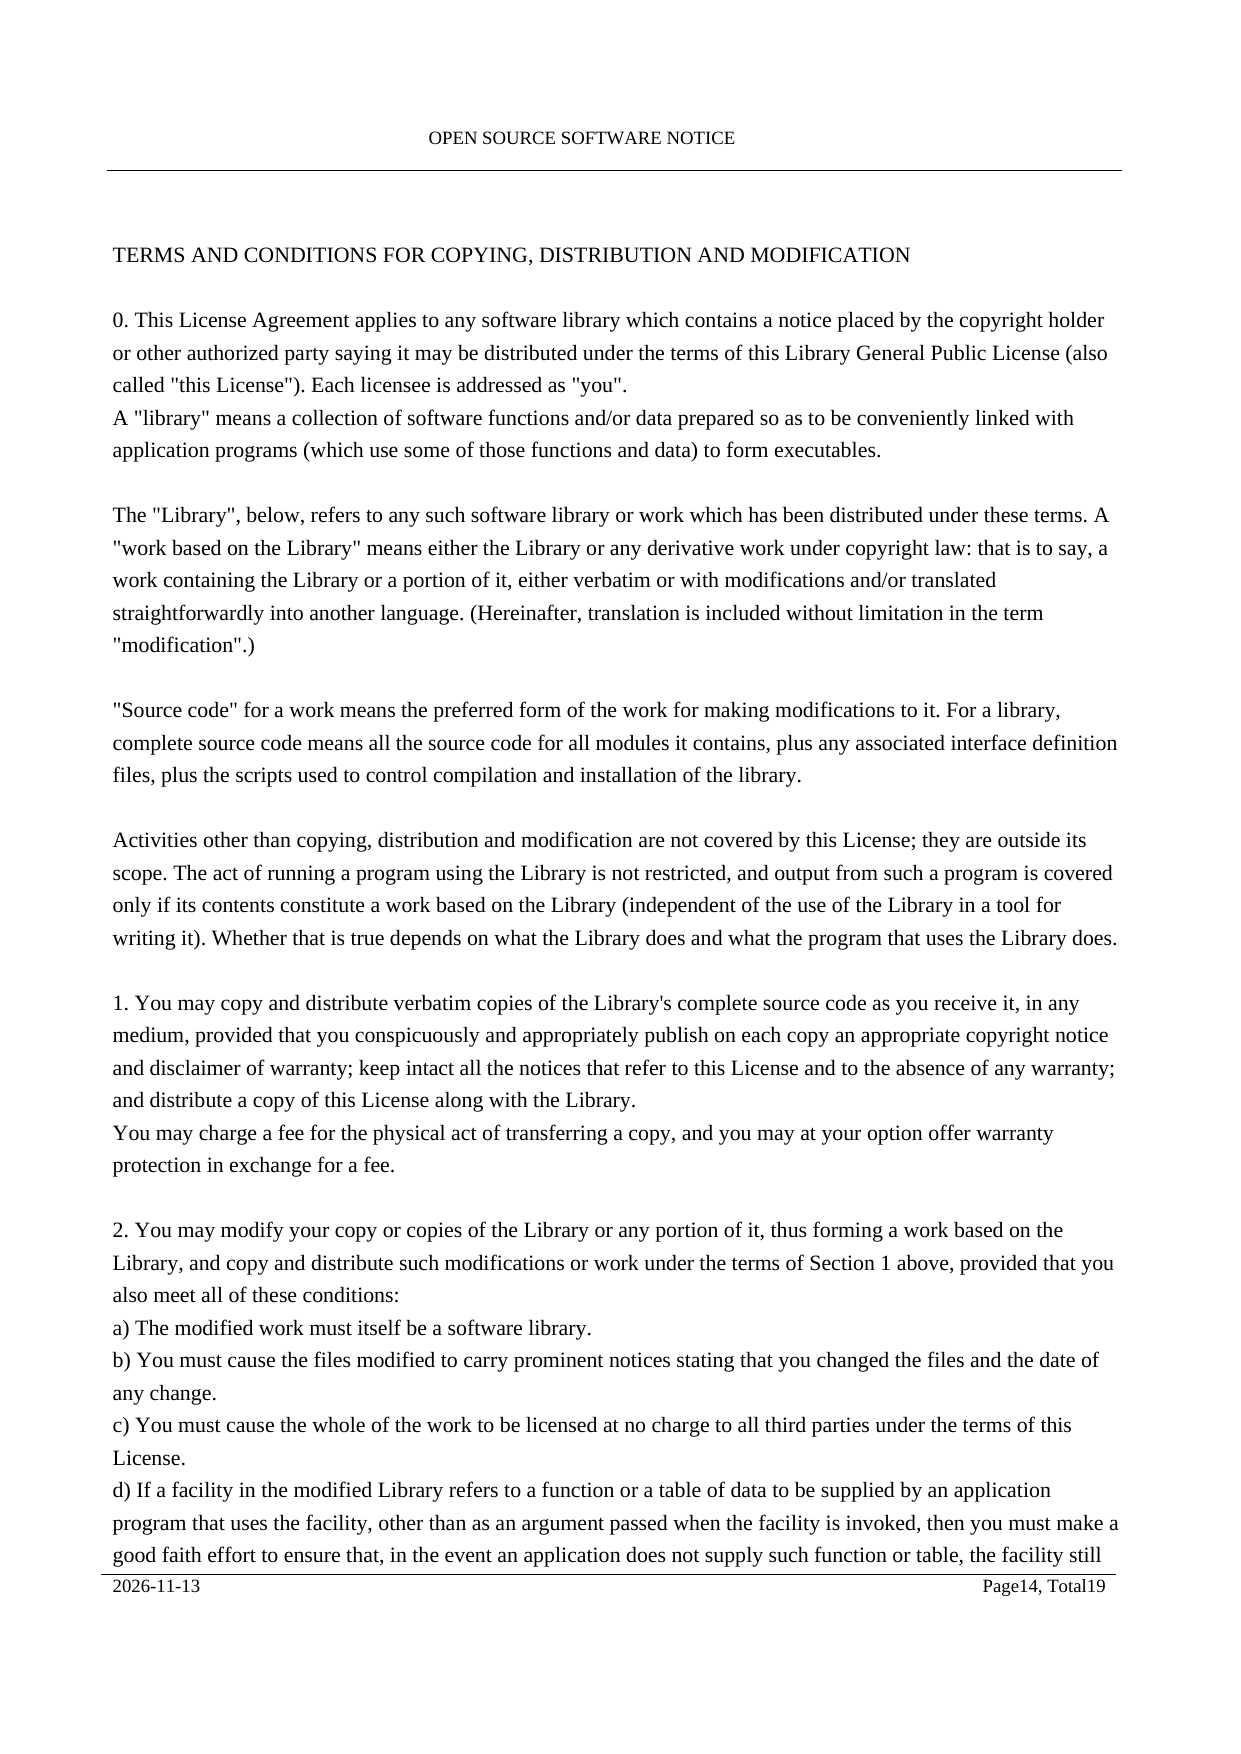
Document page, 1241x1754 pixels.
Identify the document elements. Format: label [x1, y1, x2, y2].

text [112, 206, 1128, 1571]
